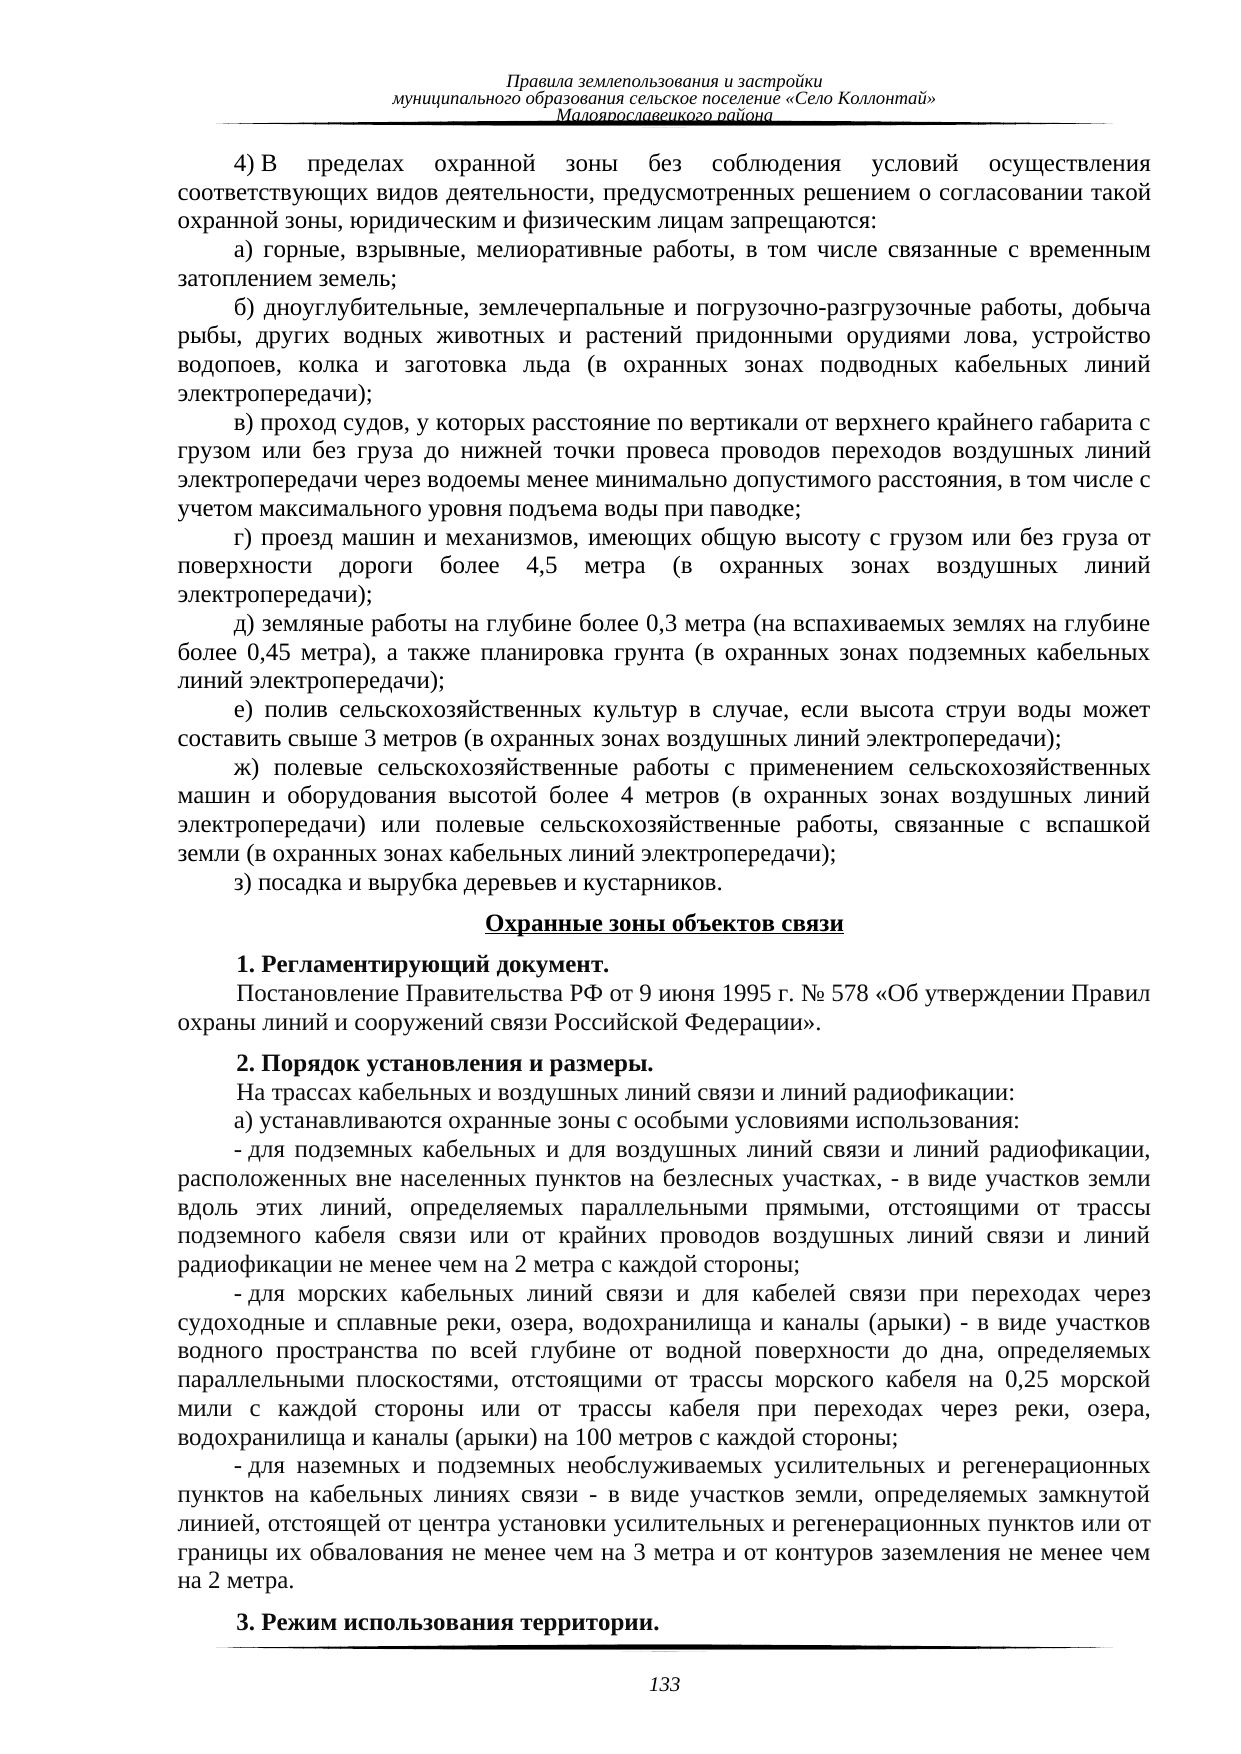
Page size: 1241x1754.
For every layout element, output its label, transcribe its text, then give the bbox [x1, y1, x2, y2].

text д) земляные работы на глубине более 0,3 метра (на вспахиваемых землях на глубине более 0,45 метра), а также планировка грунта (в охранных зонах подземных кабельных линий электропередачи); [177, 608, 1152, 694]
text а) горные, взрывные, мелиоративные работы, в том числе связанные с временным затоплением земель; [177, 234, 1152, 292]
picture [215, 1643, 1113, 1652]
text ж) полевые сельскохозяйственные работы с применением сельскохозяйственных машин и оборудования высотой более 4 метров (в охранных зонах воздушных линий электропередачи) или полевые сельскохозяйственные работы, связанные с вспашкой земли (в охранных зонах кабельных линий электропередачи); [177, 752, 1152, 867]
text е) полив сельскохозяйственных культур в случае, если высота струи воды может составить свыше 3 метров (в охранных зонах воздушных линий электропередачи); [177, 694, 1152, 752]
text - для подземных кабельных и для воздушных линий связи и линий радиофикации, расположенных вне населенных пунктов на безлесных участках, - в виде участков земли вдоль этих линий, определяемых параллельными прямыми, отстоящими от трассы подземного кабеля связи или от крайних проводов воздушных линий связи и линий радиофикации не менее чем на 2 метра с каждой стороны; [177, 1134, 1152, 1278]
text - для наземных и подземных необслуживаемых усилительных и регенерационных пунктов на кабельных линиях связи - в виде участков земли, определяемых замкнутой линией, отстоящей от центра установки усилительных и регенерационных пунктов или от границы их обвалования не менее чем на 3 метра и от контуров заземления не менее чем на 2 метра. [177, 1450, 1152, 1594]
text Охранные зоны объектов связи [177, 908, 1152, 937]
text 4) В пределах охранной зоны без соблюдения условий осуществления соответствующих видов деятельности, предусмотренных решением о согласовании такой охранной зоны, юридическим и физическим лицам запрещаются: [177, 148, 1152, 234]
text г) проезд машин и механизмов, имеющих общую высоту с грузом или без груза от поверхности дороги более 4,5 метра (в охранных зонах воздушных линий электропередачи); [177, 522, 1152, 608]
text Постановление Правительства РФ от 9 июня . № 578 «Об утверждении Правил охраны линий и сооружений связи Российской Федерации». [177, 978, 1152, 1035]
text - для морских кабельных линий связи и для кабелей связи при переходах через судоходные и сплавные реки, озера, водохранилища и каналы (арыки) - в виде участков водного пространства по всей глубине от водной поверхности до дна, определяемых параллельными плоскостями, отстоящими от трассы морского кабеля на 0,25 морской мили с каждой стороны или от трассы кабеля при переходах через реки, озера, водохранилища и каналы (арыки) на 100 метров с каждой стороны; [177, 1278, 1152, 1450]
text 3. Режим использования территории. [177, 1607, 1152, 1635]
text з) посадка и вырубка деревьев и кустарников. [177, 867, 1152, 895]
text На трассах кабельных и воздушных линий связи и линий радиофикации: [177, 1077, 1152, 1105]
text в) проход судов, у которых расстояние по вертикали от верхнего крайнего габарита с грузом или без груза до нижней точки провеса проводов переходов воздушных линий электропередачи через водоемы менее минимально допустимого расстояния, в том числе с учетом максимального уровня подъема воды при паводке; [177, 407, 1152, 522]
text б) дноуглубительные, землечерпальные и погрузочно-разгрузочные работы, добыча рыбы, других водных животных и растений придонными орудиями лова, устройство водопоев, колка и заготовка льда (в охранных зонах подводных кабельных линий электропередачи); [177, 292, 1152, 407]
text 2. Порядок установления и размеры. [177, 1048, 1152, 1077]
text а) устанавливаются охранные зоны с особыми условиями использования: [177, 1105, 1152, 1134]
picture [215, 119, 1113, 128]
text 1. Регламентирующий документ. [177, 949, 1152, 978]
